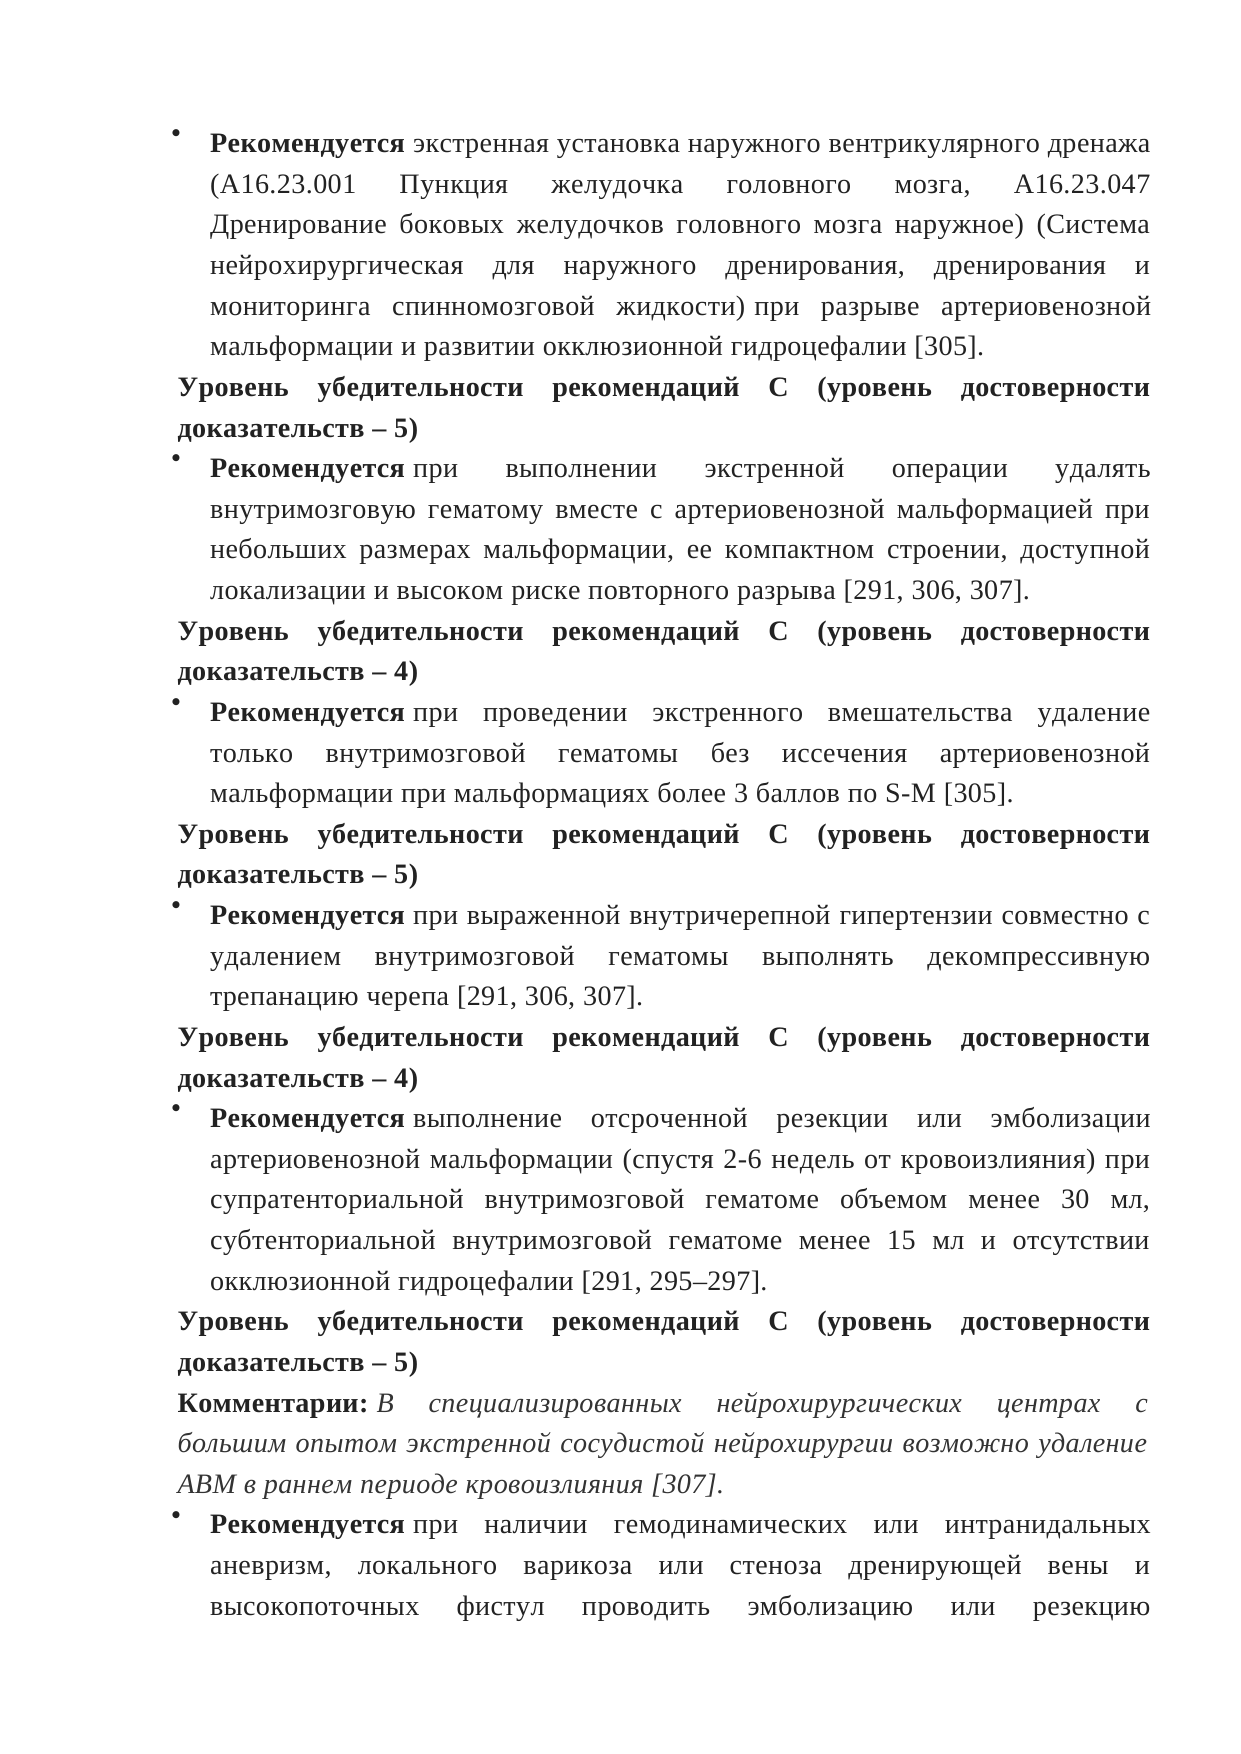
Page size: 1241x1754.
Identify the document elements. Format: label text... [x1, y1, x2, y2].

text Уровень убедительности рекомендаций С (уровень достоверности доказательств – 5) [177, 362, 1152, 443]
text Уровень убедительности рекомендаций C (уровень достоверности доказательств – 4) [177, 1012, 1152, 1093]
text Уровень убедительности рекомендаций С (уровень достоверности доказательств – 5) [177, 809, 1152, 890]
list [172, 1499, 1152, 1621]
list Рекомендуется экстренная установка наружного вентрикулярного дренажа (А16.23.001 Пункция желудочка головного мозга, А16.23.047 Дренирование боковых желудочков головного мозга наружное) (Система нейрохирургическая для наружного дренирования, дренирования и мониторинга спинномозговой жидкости) при разрыве артериовенозной мальформации и развитии окклюзионной гидроцефалии [305]. [172, 118, 1152, 362]
text Комментарии: В специализированных нейрохирургических центрах с большим опытом экстренной сосудистой нейрохирургии возможно удаление АВМ в раннем периоде кровоизлияния [307]. [177, 1377, 1152, 1499]
list Рекомендуется при выраженной внутричерепной гипертензии совместно с удалением внутримозговой гематомы выполнять декомпрессивную трепанацию черепа [291, 306, 307]. [172, 890, 1152, 1012]
text Уровень убедительности рекомендаций С (уровень достоверности доказательств – 4) [177, 606, 1152, 687]
list Рекомендуется при выполнении экстренной операции удалять внутримозговую гематому вместе с артериовенозной мальформацией при небольших размерах мальформации, ее компактном строении, доступной локализации и высоком риске повторного разрыва [291, 306, 307]. [172, 443, 1152, 606]
list Рекомендуется выполнение отсроченной резекции или эмболизации артериовенозной мальформации (спустя 2-6 недель от кровоизлияния) при супратенториальной внутримозговой гематоме объемом менее 30 мл, субтенториальной внутримозговой гематоме менее 15 мл и отсутствии окклюзионной гидроцефалии [291, 295–297]. [172, 1093, 1152, 1296]
list Рекомендуется при проведении экстренного вмешательства удаление только внутримозговой гематомы без иссечения артериовенозной мальформации при мальформациях более 3 баллов по S-M [305]. [172, 687, 1152, 809]
text Уровень убедительности рекомендаций C (уровень достоверности доказательств – 5) [177, 1296, 1152, 1377]
